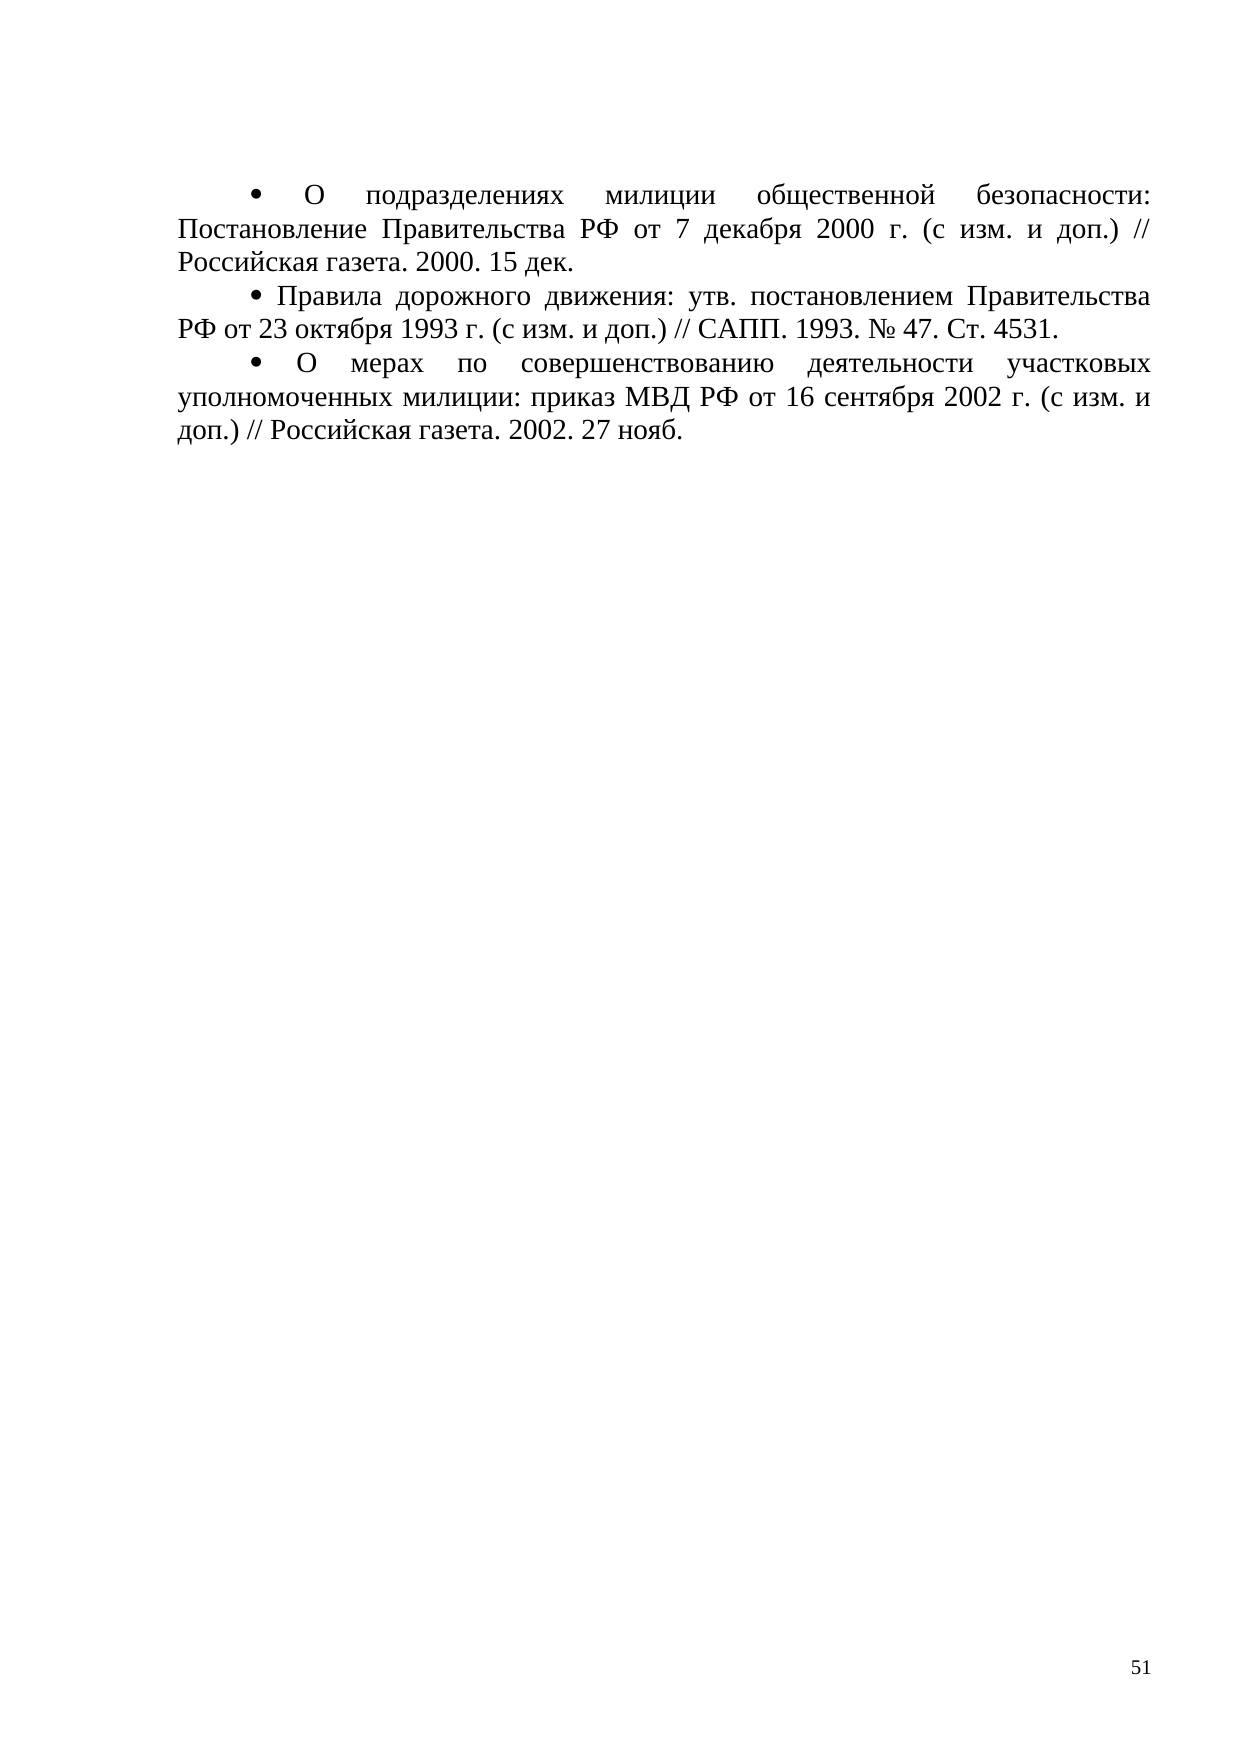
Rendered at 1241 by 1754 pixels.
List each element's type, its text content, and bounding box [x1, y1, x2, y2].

text О мерах по совершенствованию деятельности участковых уполномоченных милиции: приказ МВД РФ от 16 сентября . (с изм. и доп.) // Российская газета. 2002. 27 нояб. [177, 345, 1152, 446]
text Правила дорожного движения: утв. постановлением Правительства РФ от 23 октября . (с изм. и доп.) // САПП. 1993. № 47. Ст. 4531. [177, 278, 1152, 345]
text О подразделениях милиции общественной безопасности: Постановление Правительства РФ от 7 декабря . (с изм. и доп.) // Российская газета. 2000. 15 дек. [177, 177, 1152, 278]
